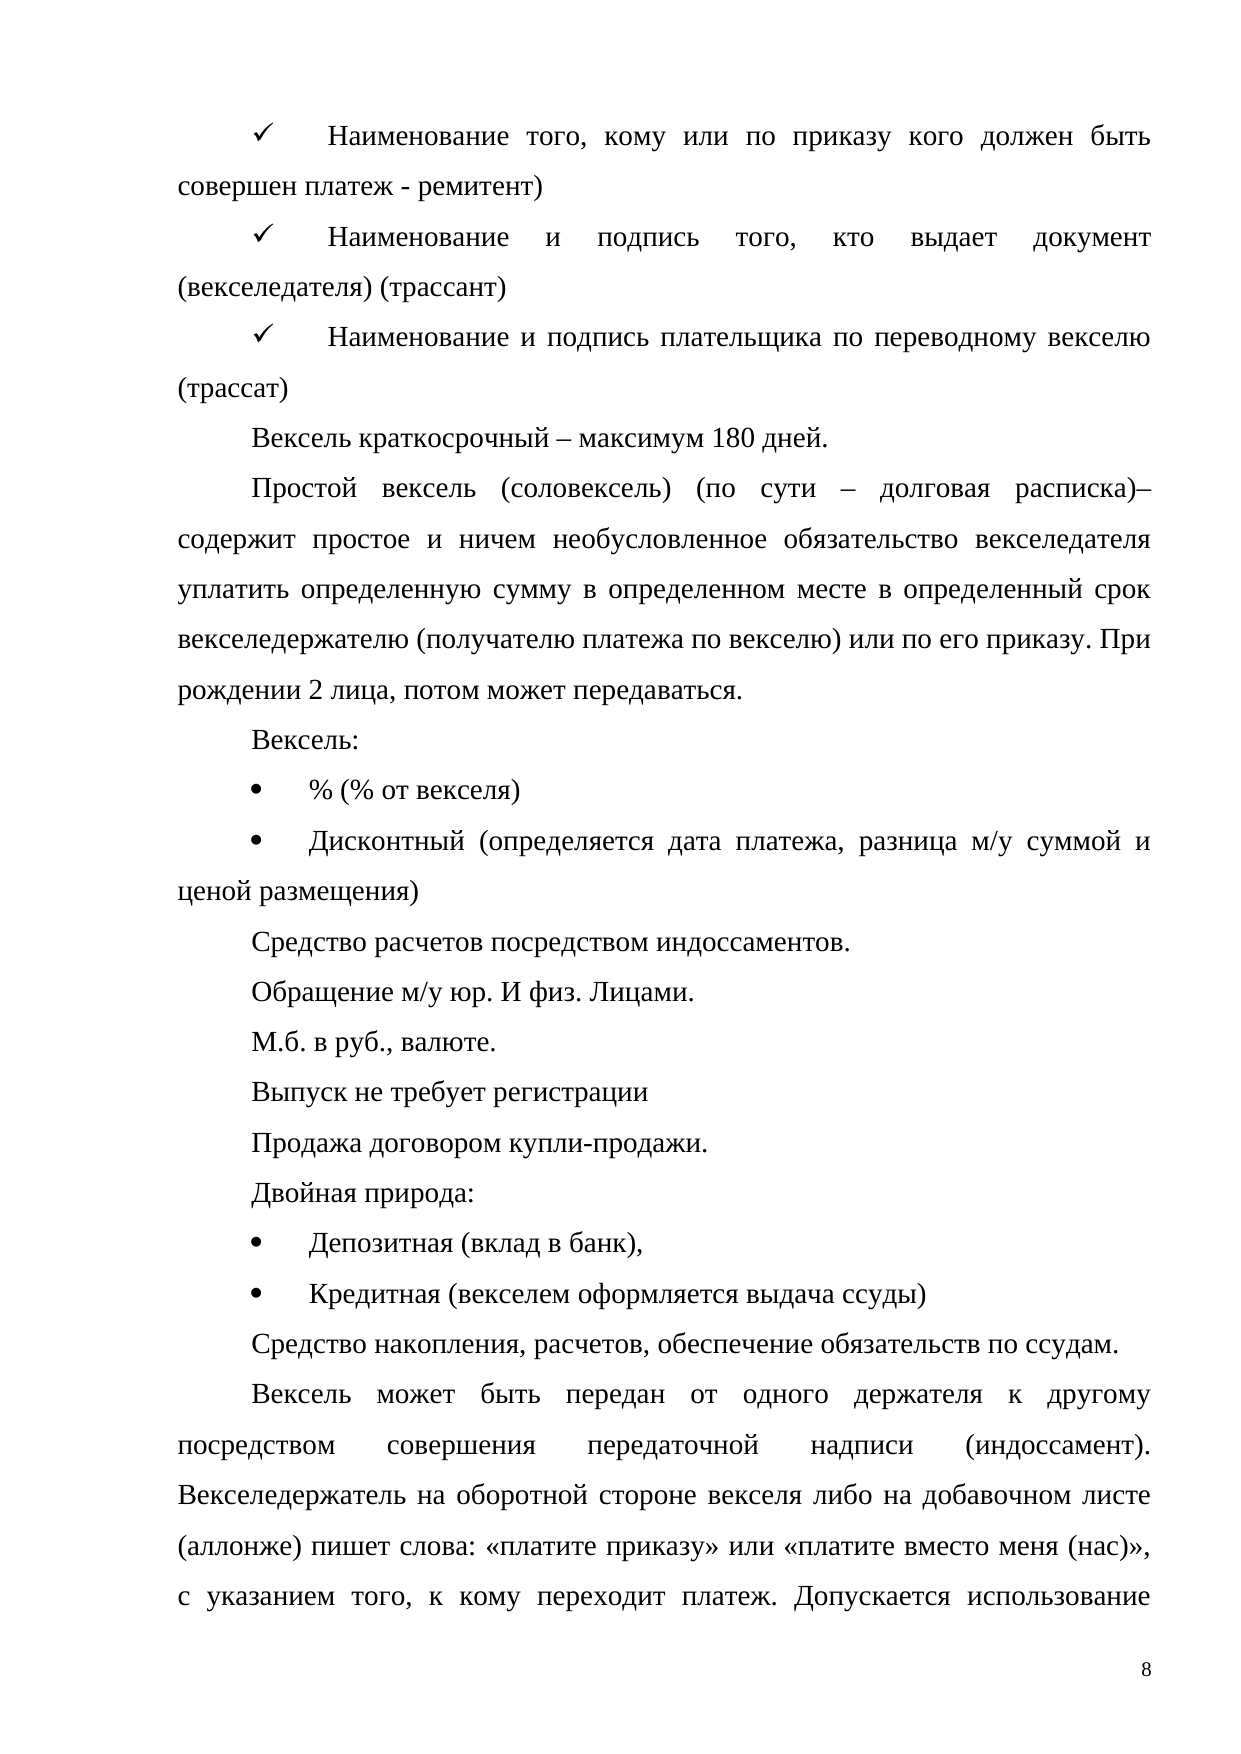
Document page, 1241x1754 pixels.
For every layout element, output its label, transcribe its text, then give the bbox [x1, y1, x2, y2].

list % (% от векселя) [177, 772, 1152, 806]
text Двойная природа: [177, 1175, 1152, 1209]
list Наименование того, кому или по приказу кого должен быть совершен платеж - ремитент) [177, 118, 1152, 202]
text Вексель: [177, 722, 1152, 756]
list Наименование и подпись плательщика по переводному векселю (трассат) [177, 319, 1152, 403]
text Средство накопления, расчетов, обеспечение обязательств по ссудам. [177, 1326, 1152, 1360]
list Дисконтный (определяется дата платежа, разница м/у суммой и ценой размещения) [177, 823, 1152, 907]
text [177, 1377, 1152, 1611]
text Вексель краткосрочный – максимум 180 дней. [177, 420, 1152, 454]
list Кредитная (векселем оформляется выдача ссуды) [177, 1276, 1152, 1309]
list Наименование и подпись того, кто выдает документ (векселедателя) (трассант) [177, 219, 1152, 303]
text Выпуск не требует регистрации [177, 1074, 1152, 1108]
text Средство расчетов посредством индоссаментов. [177, 924, 1152, 957]
text Продажа договором купли-продажи. [177, 1125, 1152, 1158]
text Простой вексель (соловексель) (по сути – долговая расписка)– содержит простое и ничем необусловленное обязательство векселедателя уплатить определенную сумму в определенном месте в определенный срок векселедержателю (получателю платежа по векселю) или по его приказу. При рождении 2 лица, потом может передаваться. [177, 471, 1152, 705]
text Обращение м/у юр. И физ. Лицами. [177, 974, 1152, 1007]
text М.б. в руб., валюте. [177, 1024, 1152, 1058]
list Депозитная (вклад в банк), [177, 1226, 1152, 1259]
